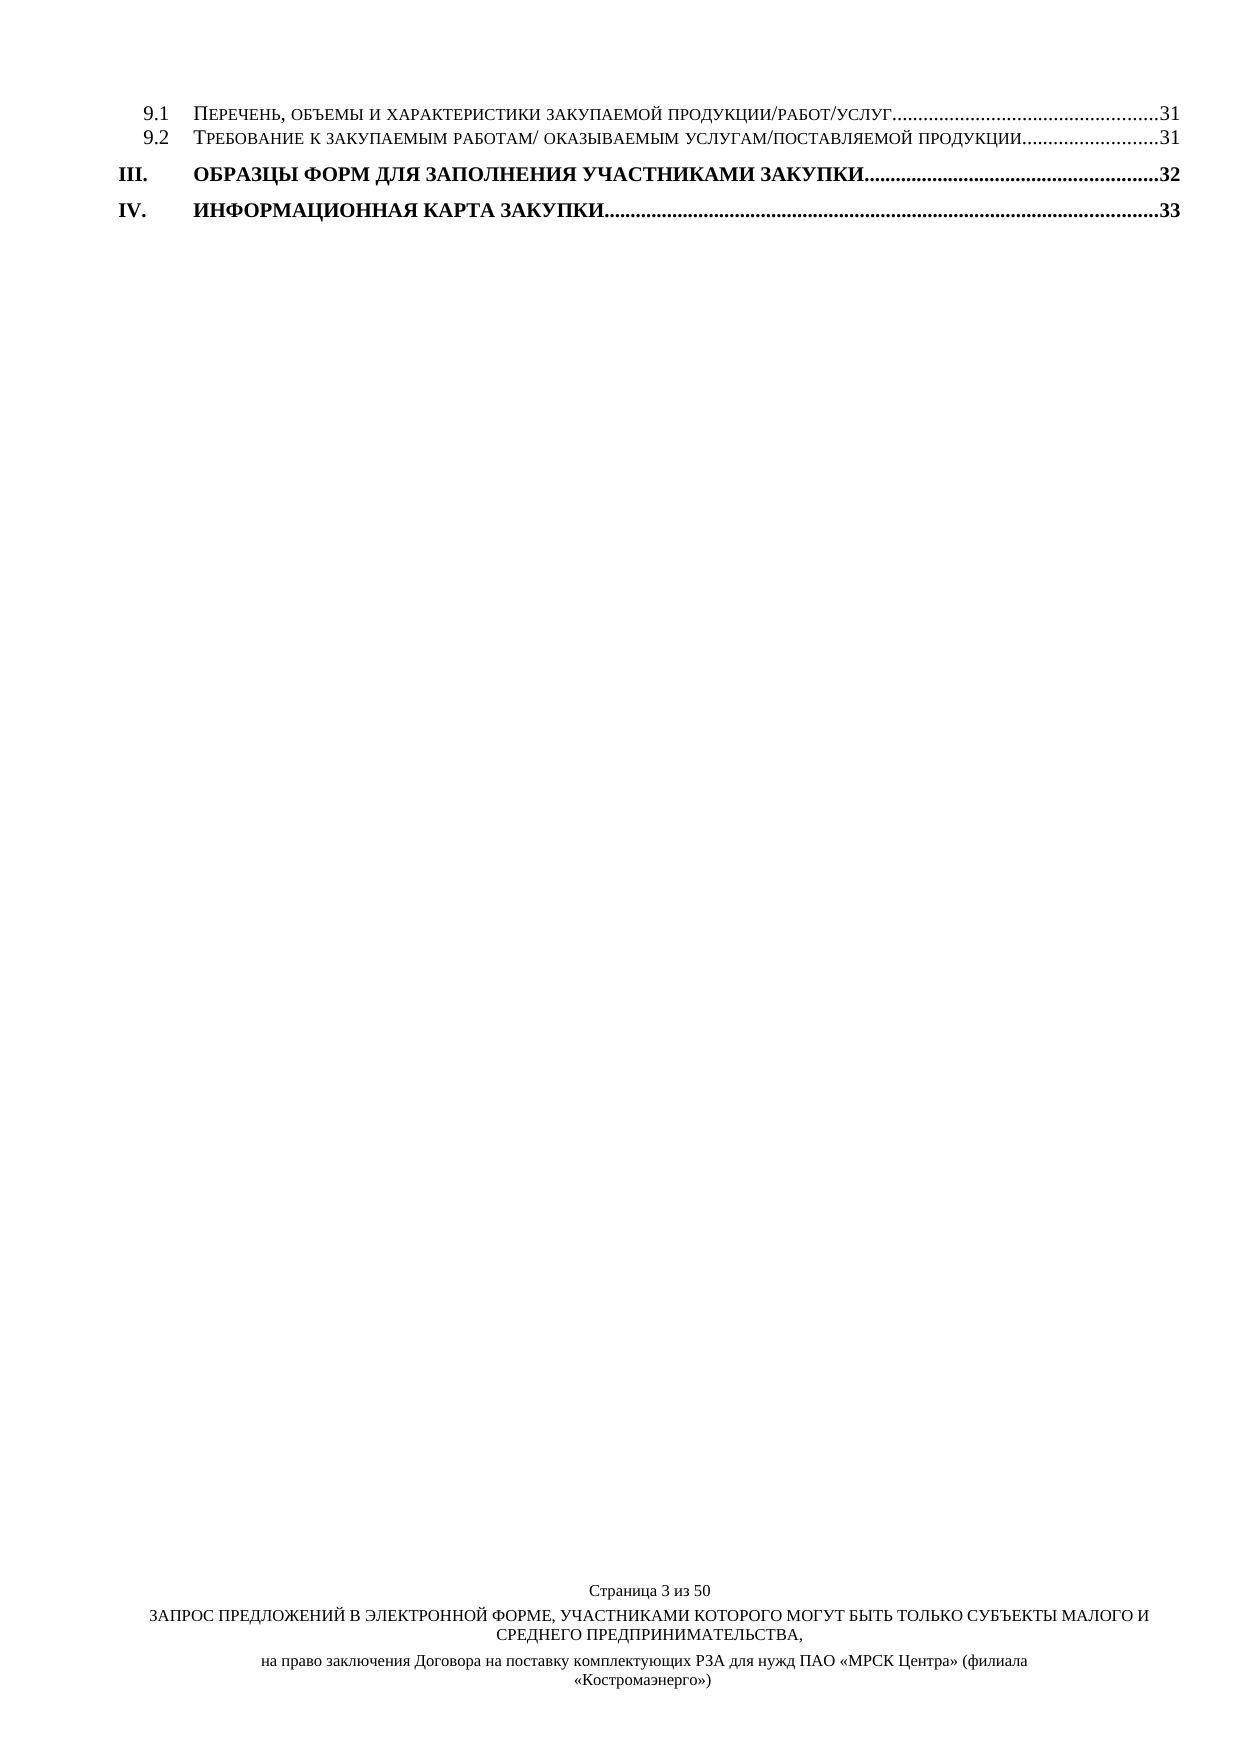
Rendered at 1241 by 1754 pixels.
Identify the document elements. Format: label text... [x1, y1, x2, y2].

text IV. ИНФОРМАЦИОННАЯ КАРТА ЗАКУПКИ 33 [118, 198, 1181, 222]
text 9.2 Требование к закупаемым работам/ оказываемым услугам/поставляемой продукции 31 [143, 125, 1181, 149]
text III. ОБРАЗЦЫ ФОРМ ДЛЯ ЗАПОЛНЕНИЯ УЧАСТНИКАМИ ЗАКУПКИ 32 [118, 162, 1181, 186]
text 9.1 Перечень, объемы и характеристики закупаемой продукции/работ/услуг 31 [143, 101, 1181, 125]
